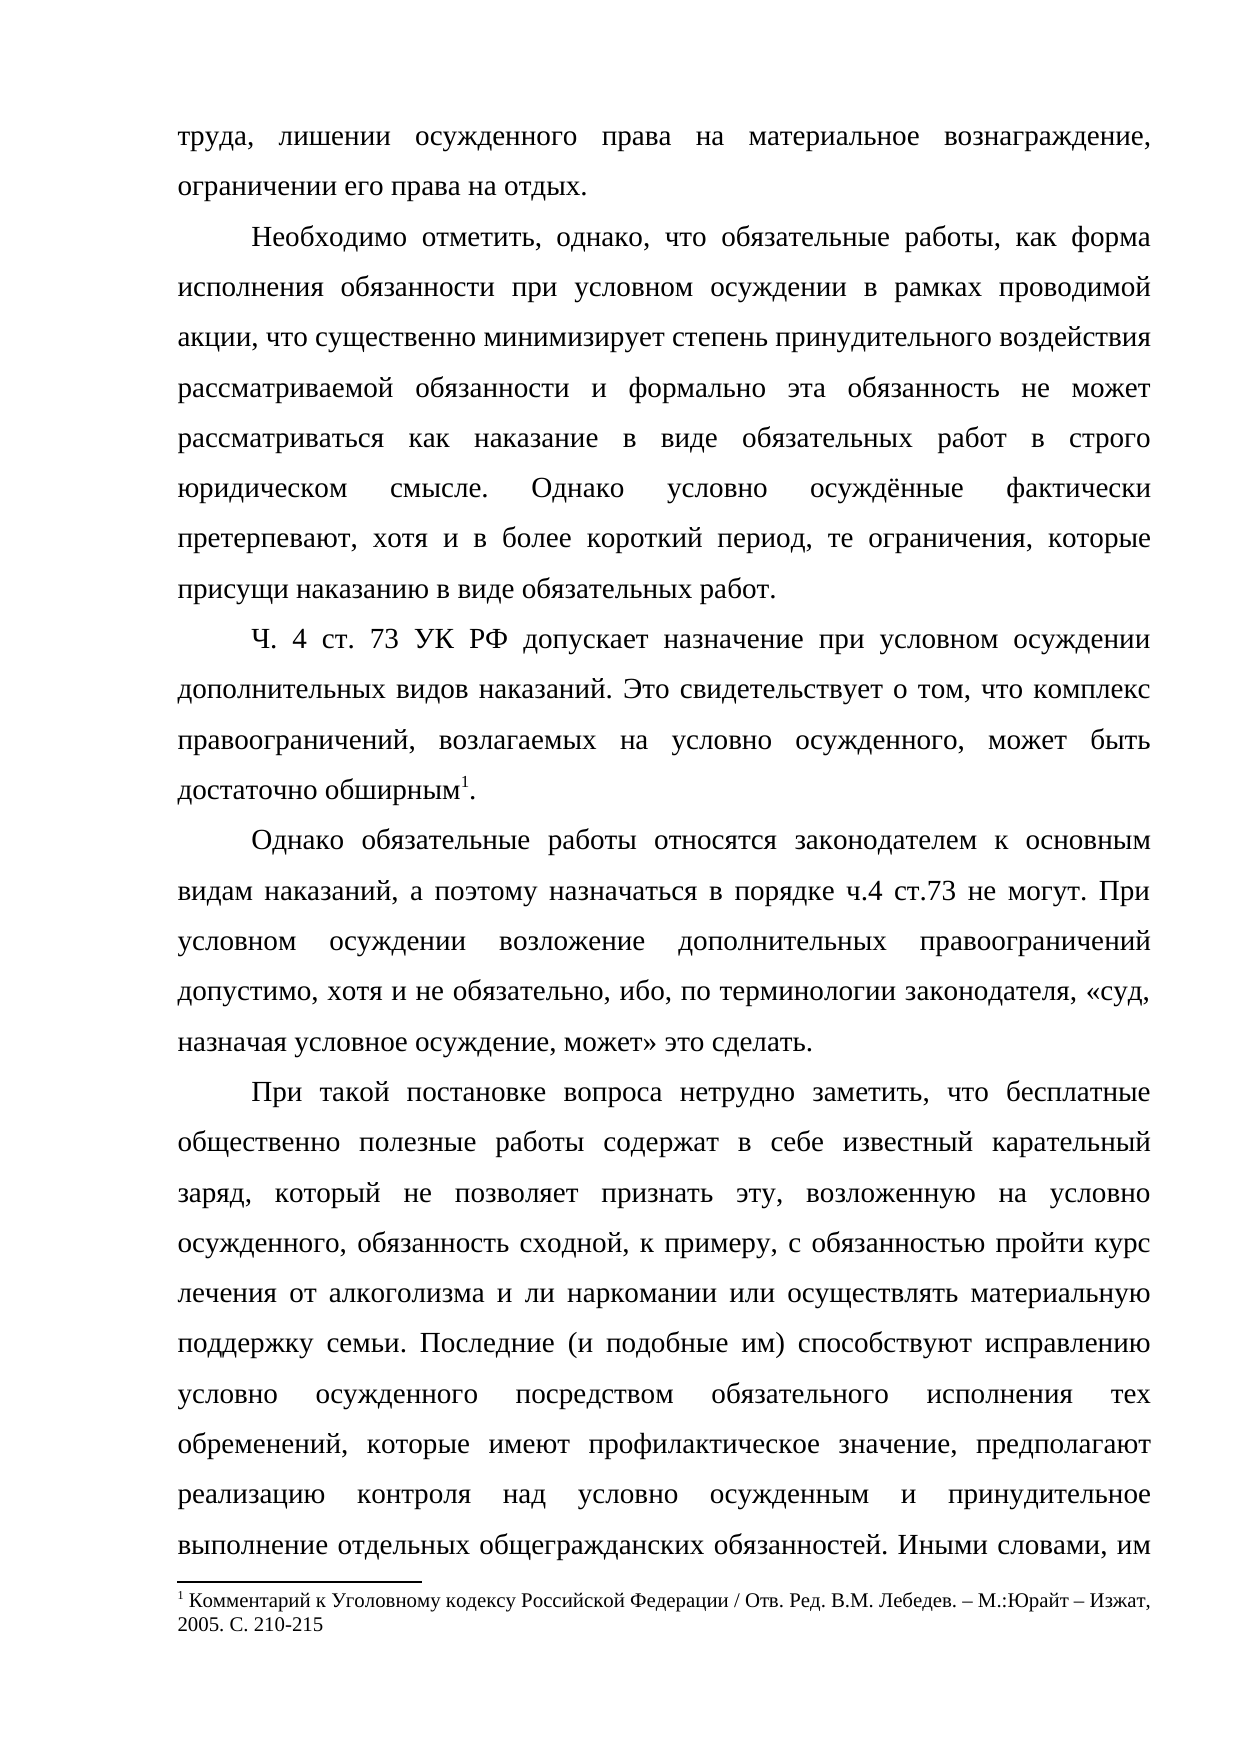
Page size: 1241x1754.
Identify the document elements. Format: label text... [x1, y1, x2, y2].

text Ч. 4 ст. 73 УК РФ допускает назначение при условном осуждении дополнительных видов наказаний. Это свидетельствует о том, что комплекс правоограничений, возлагаемых на условно осужденного, может быть достаточно обширным. [177, 621, 1152, 806]
text Однако обязательные работы относятся законодателем к основным видам наказаний, а поэтому назначаться в порядке ч.4 ст.73 не могут. При условном осуждении возложение дополнительных правоограничений допустимо, хотя и не обязательно, ибо, по терминологии законодателя, «суд, назначая условное осуждение, может» это сделать. [177, 822, 1152, 1057]
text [177, 118, 1152, 202]
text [177, 1074, 1152, 1560]
text Необходимо отметить, однако, что обязательные работы, как форма исполнения обязанности при условном осуждении в рамках проводимой акции, что существенно минимизирует степень принудительного воздействия рассматриваемой обязанности и формально эта обязанность не может рассматриваться как наказание в виде обязательных работ в строго юридическом смысле. Однако условно осуждённые фактически претерпевают, хотя и в более короткий период, те ограничения, которые присущи наказанию в виде обязательных работ. [177, 219, 1152, 604]
